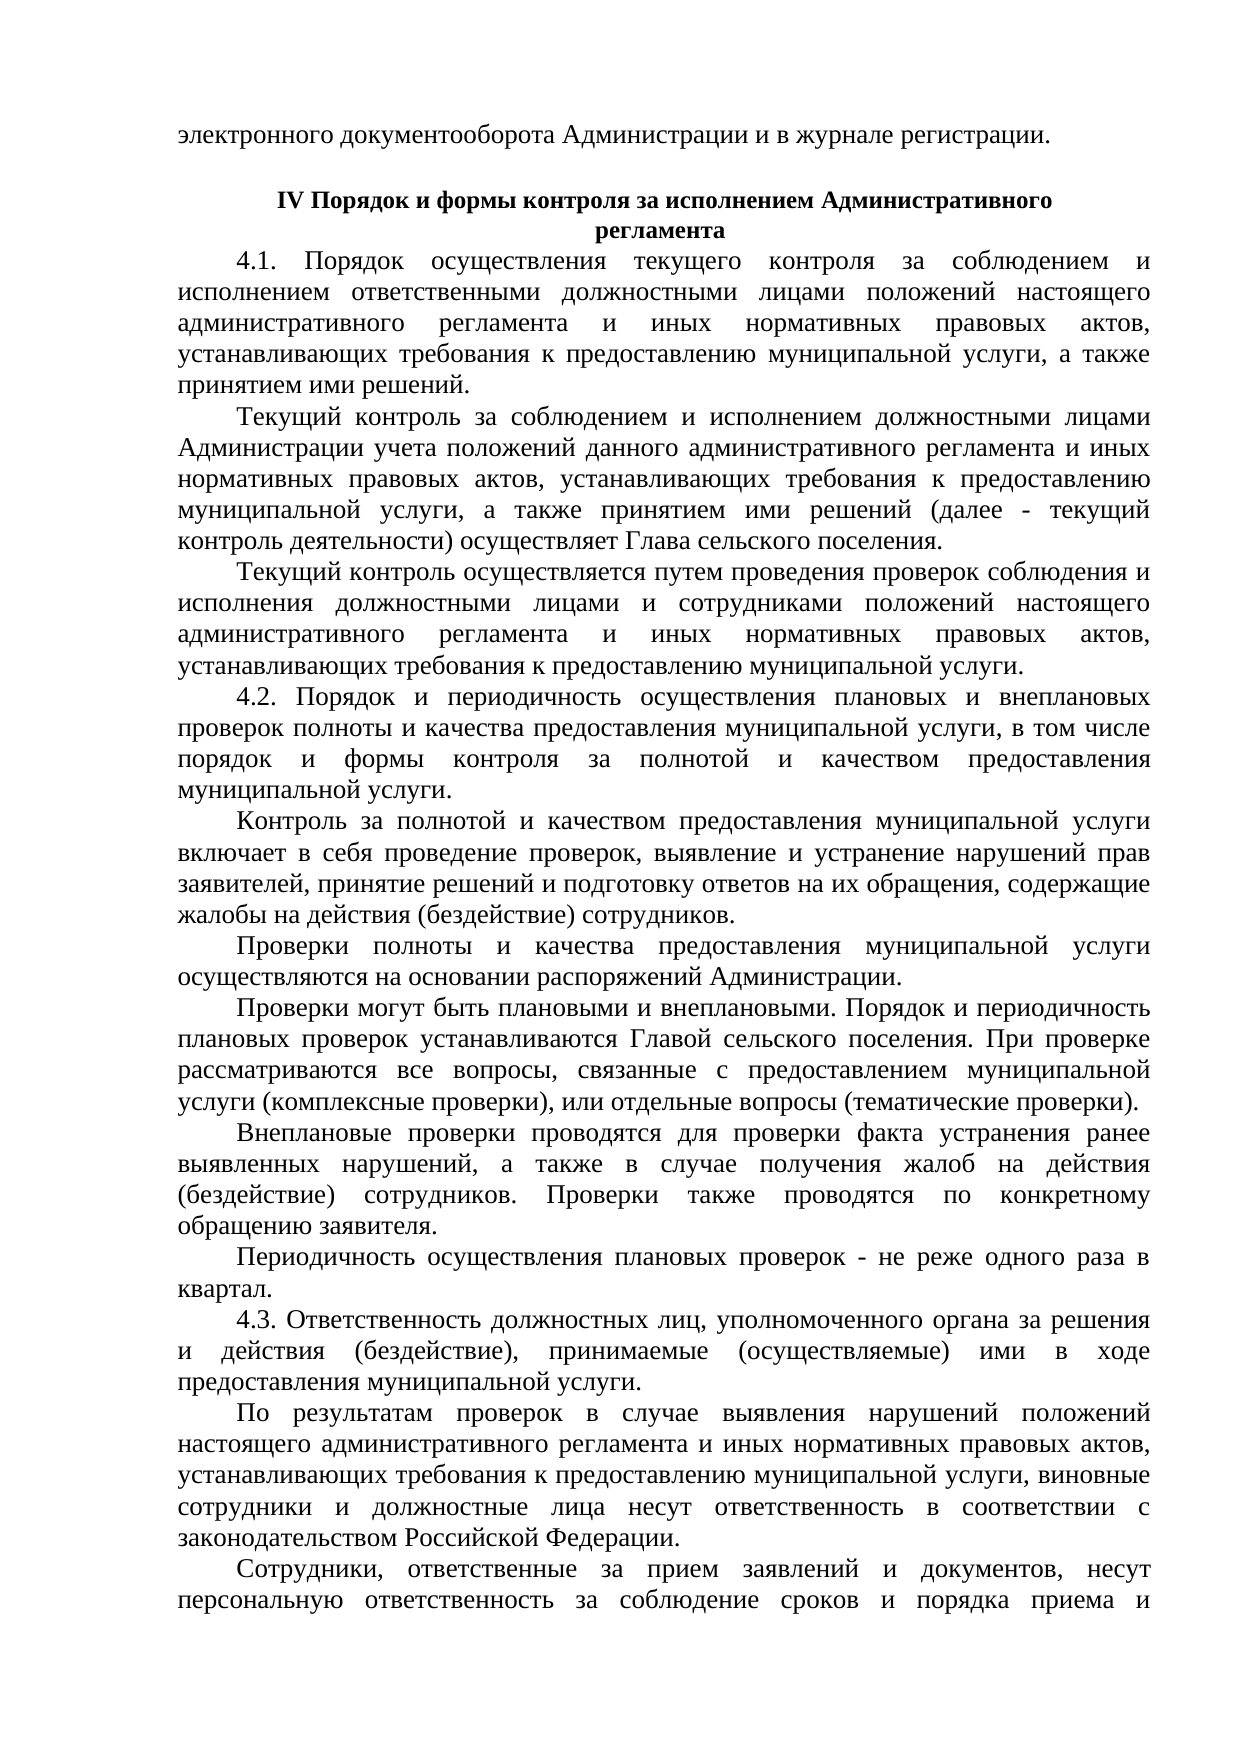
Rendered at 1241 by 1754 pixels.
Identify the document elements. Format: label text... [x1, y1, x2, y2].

text Текущий контроль за соблюдением и исполнением должностными лицами Администрации учета положений данного административного регламента и иных нормативных правовых актов, устанавливающих требования к предоставлению муниципальной услуги, а также принятием ими решений (далее - текущий контроль деятельности) осуществляет Глава сельского поселения. [177, 399, 1152, 555]
text 4.2. Порядок и периодичность осуществления плановых и внеплановых проверок полноты и качества предоставления муниципальной услуги, в том числе порядок и формы контроля за полнотой и качеством предоставления муниципальной услуги. [177, 680, 1152, 804]
text 4.3. Ответственность должностных лиц, уполномоченного органа за решения и действия (бездействие), принимаемые (осуществляемые) ими в ходе предоставления муниципальной услуги. [177, 1303, 1152, 1396]
text По результатам проверок в случае выявления нарушений положений настоящего административного регламента и иных нормативных правовых актов, устанавливающих требования к предоставлению муниципальной услуги, виновные сотрудники и должностные лица несут ответственность в соответствии с законодательством Российской Федерации. [177, 1396, 1152, 1552]
text Контроль за полнотой и качеством предоставления муниципальной услуги включает в себя проведение проверок, выявление и устранение нарушений прав заявителей, принятие решений и подготовку ответов на их обращения, содержащие жалобы на действия (бездействие) сотрудников. [177, 804, 1152, 929]
text 4.1. Порядок осуществления текущего контроля за соблюдением и исполнением ответственными должностными лицами положений настоящего административного регламента и иных нормативных правовых актов, устанавливающих требования к предоставлению муниципальной услуги, а также принятием ими решений. [177, 244, 1152, 399]
text IV Порядок и формы контроля за исполнением Административного [177, 182, 1152, 216]
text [177, 1552, 1152, 1614]
text регламента [359, 216, 961, 244]
text Внеплановые проверки проводятся для проверки факта устранения ранее выявленных нарушений, а также в случае получения жалоб на действия (бездействие) сотрудников. Проверки также проводятся по конкретному обращению заявителя. [177, 1116, 1152, 1241]
text Проверки полноты и качества предоставления муниципальной услуги осуществляются на основании распоряжений Администрации. [177, 929, 1152, 991]
text Периодичность осуществления плановых проверок - не реже одного раза в квартал. [177, 1241, 1152, 1303]
text Текущий контроль осуществляется путем проведения проверок соблюдения и исполнения должностными лицами и сотрудниками положений настоящего административного регламента и иных нормативных правовых актов, устанавливающих требования к предоставлению муниципальной услуги. [177, 555, 1152, 680]
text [177, 118, 1152, 149]
text Проверки могут быть плановыми и внеплановыми. Порядок и периодичность плановых проверок устанавливаются Главой сельского поселения. При проверке рассматриваются все вопросы, связанные с предоставлением муниципальной услуги (комплексные проверки), или отдельные вопросы (тематические проверки). [177, 991, 1152, 1116]
